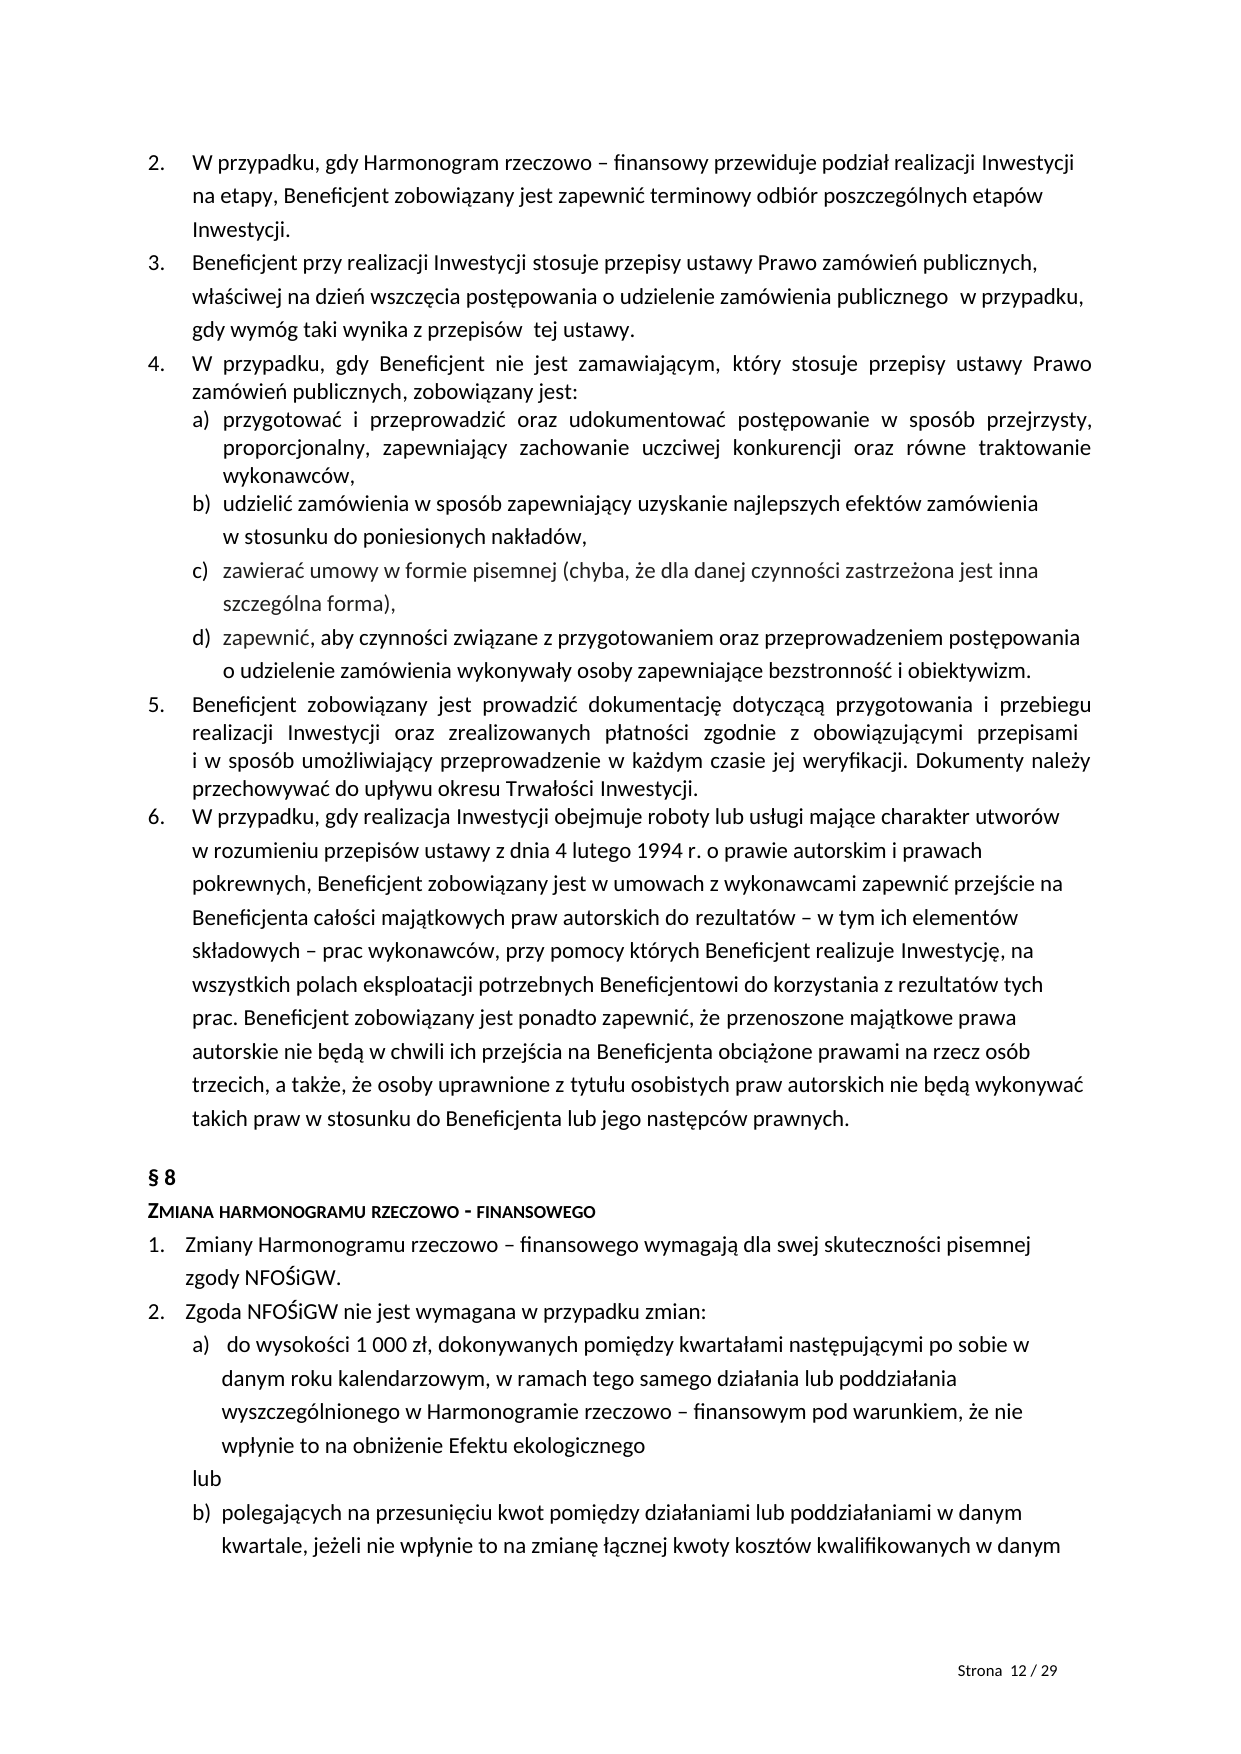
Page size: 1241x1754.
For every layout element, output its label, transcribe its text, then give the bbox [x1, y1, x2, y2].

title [192, 1498, 1086, 1560]
title do wysokości 1 000 zł, dokonywanych pomiędzy kwartałami następującymi po sobie w danym roku kalendarzowym, w ramach tego samego działania lub poddziałania wyszczególnionego w Harmonogramie rzeczowo – finansowym pod warunkiem, że nie wpłynie to na obniżenie Efektu ekologicznego [192, 1330, 1086, 1459]
list udzielić zamówienia w sposób zapewniający uzyskanie najlepszych efektów zamówienia w stosunku do poniesionych nakładów, [192, 489, 1093, 551]
title Zgoda NFOŚiGW nie jest wymagana w przypadku zmian: [148, 1297, 1086, 1325]
title W przypadku, gdy Harmonogram rzeczowo – finansowy przewiduje podział realizacji Inwestycji na etapy, Beneficjent zobowiązany jest zapewnić terminowy odbiór poszczególnych etapów Inwestycji. [148, 148, 1093, 243]
title W przypadku, gdy realizacja Inwestycji obejmuje roboty lub usługi mające charakter utworów w rozumieniu przepisów ustawy z dnia 4 lutego 1994 r. o prawie autorskim i prawach pokrewnych, Beneficjent zobowiązany jest w umowach z wykonawcami zapewnić przejście na Beneficjenta całości majątkowych praw autorskich do rezultatów – w tym ich elementów składowych – prac wykonawców, przy pomocy których Beneficjent realizuje Inwestycję, na wszystkich polach eksploatacji potrzebnych Beneficjentowi do korzystania z rezultatów tych prac. Beneficjent zobowiązany jest ponadto zapewnić, że przenoszone majątkowe prawa autorskie nie będą w chwili ich przejścia na Beneficjenta obciążone prawami na rzecz osób trzecich, a także, że osoby uprawnione z tytułu osobistych praw autorskich nie będą wykonywać takich praw w stosunku do Beneficjenta lub jego następców prawnych. [148, 802, 1093, 1132]
title § 8 [148, 1163, 1093, 1191]
title Beneficjent zobowiązany jest prowadzić dokumentację dotyczącą przygotowania i przebiegu realizacji Inwestycji oraz zrealizowanych płatności zgodnie z obowiązującymi przepisami i w sposób umożliwiający przeprowadzenie w każdym czasie jej weryfikacji. Dokumenty należy przechowywać do upływu okresu Trwałości Inwestycji. [148, 690, 1093, 802]
list zawierać umowy w formie pisemnej (chyba, że dla danej czynności zastrzeżona jest inna szczególna forma), [192, 556, 1093, 618]
title Beneficjent przy realizacji Inwestycji stosuje przepisy ustawy Prawo zamówień publicznych, właściwej na dzień wszczęcia postępowania o udzielenie zamówienia publicznego w przypadku, gdy wymóg taki wynika z przepisów tej ustawy. [148, 248, 1093, 343]
title lub [192, 1464, 1086, 1493]
title W przypadku, gdy Beneficjent nie jest zamawiającym, który stosuje przepisy ustawy Prawo zamówień publicznych, zobowiązany jest: [148, 349, 1093, 405]
list przygotować i przeprowadzić oraz udokumentować postępowanie w sposób przejrzysty, proporcjonalny, zapewniający zachowanie uczciwej konkurencji oraz równe traktowanie wykonawców, [192, 405, 1093, 489]
title Zmiany Harmonogramu rzeczowo – finansowego wymagają dla swej skuteczności pisemnej zgody NFOŚiGW. [148, 1230, 1086, 1291]
title Zmiana harmonogramu rzeczowo - finansowego [148, 1196, 1093, 1224]
list zapewnić, aby czynności związane z przygotowaniem oraz przeprowadzeniem postępowania o udzielenie zamówienia wykonywały osoby zapewniające bezstronność i obiektywizm. [192, 623, 1093, 685]
